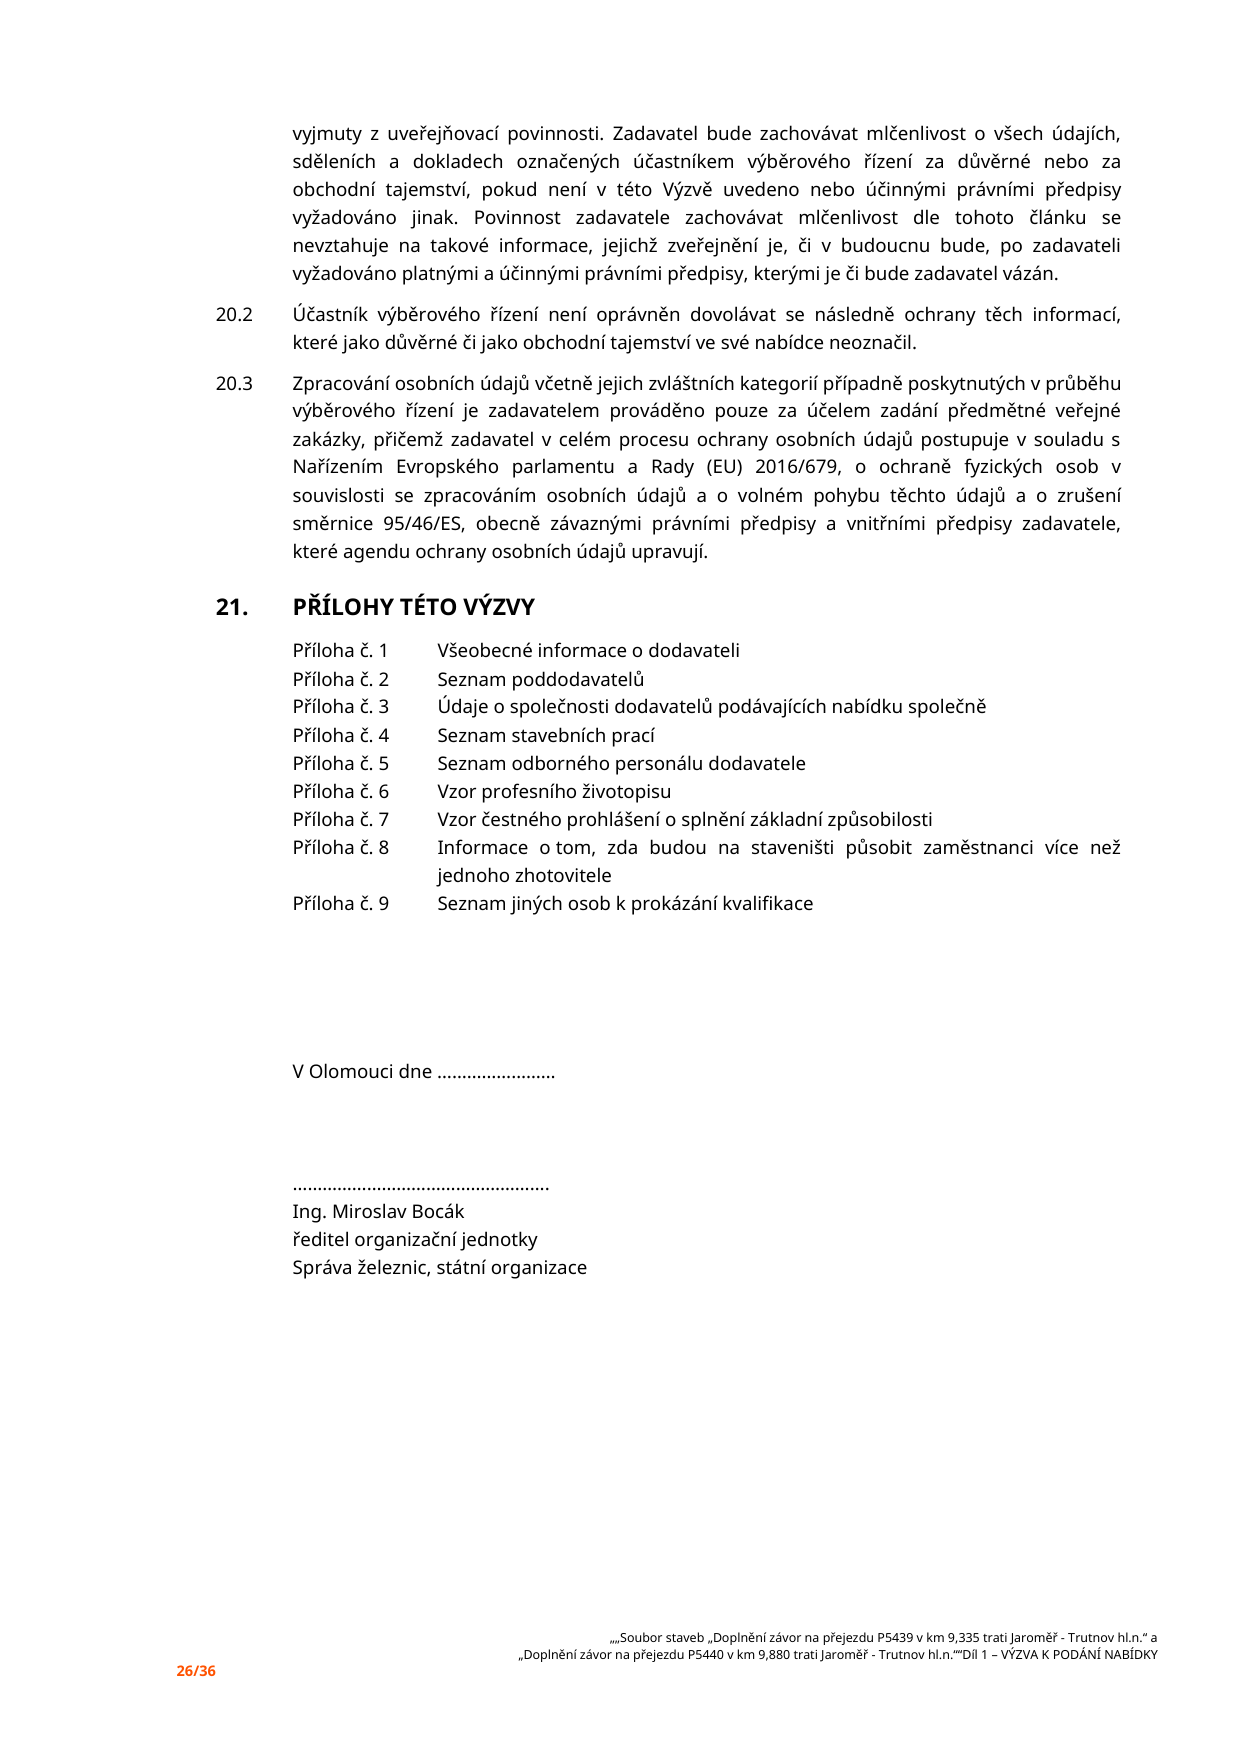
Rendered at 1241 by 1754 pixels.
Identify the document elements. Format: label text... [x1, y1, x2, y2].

text Ing. Miroslav Bocák [292, 1198, 1122, 1224]
text Příloha č. 8 Informace o tom, zda budou na staveništi působit zaměstnanci více než jednoho zhotovitele [292, 834, 1122, 887]
text ……………………………………………. [292, 1170, 1122, 1196]
text Zpracování osobních údajů včetně jejich zvláštních kategorií případně poskytnutých v průběhu výběrového řízení je zadavatelem prováděno pouze za účelem zadání předmětné veřejné zakázky, přičemž zadavatel v celém procesu ochrany osobních údajů postupuje v souladu s Nařízením Evropského parlamentu a Rady (EU) 2016/679, o ochraně fyzických osob v souvislosti se zpracováním osobních údajů a o volném pohybu těchto údajů a o zrušení směrnice 95/46/ES, obecně závaznými právními předpisy a vnitřními předpisy zadavatele, které agendu ochrany osobních údajů upravují. [216, 370, 1122, 563]
text Příloha č. 4 Seznam stavebních prací [292, 722, 1122, 747]
text Příloha č. 9 Seznam jiných osob k prokázání kvalifikace [292, 890, 1122, 916]
text Účastník výběrového řízení není oprávněn dovolávat se následně ochrany těch informací, které jako důvěrné či jako obchodní tajemství ve své nabídce neoznačil. [216, 301, 1122, 355]
text V Olomouci dne …………………… [292, 1058, 1122, 1084]
text Příloha č. 3 Údaje o společnosti dodavatelů podávajících nabídku společně [292, 694, 1122, 719]
text Příloha č. 2 Seznam poddodavatelů [292, 666, 1122, 691]
text PŘÍLOHY TÉTO VÝZVY [216, 591, 1122, 622]
text Příloha č. 7 Vzor čestného prohlášení o splnění základní způsobilosti [292, 806, 1122, 831]
text Příloha č. 5 Seznam odborného personálu dodavatele [292, 750, 1122, 775]
text Příloha č. 6 Vzor profesního životopisu [292, 778, 1122, 803]
text ředitel organizační jednotky [292, 1226, 1122, 1252]
text Příloha č. 1 Všeobecné informace o dodavateli [292, 638, 1122, 663]
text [216, 121, 1122, 286]
text Správa železnic, státní organizace [292, 1254, 1122, 1280]
